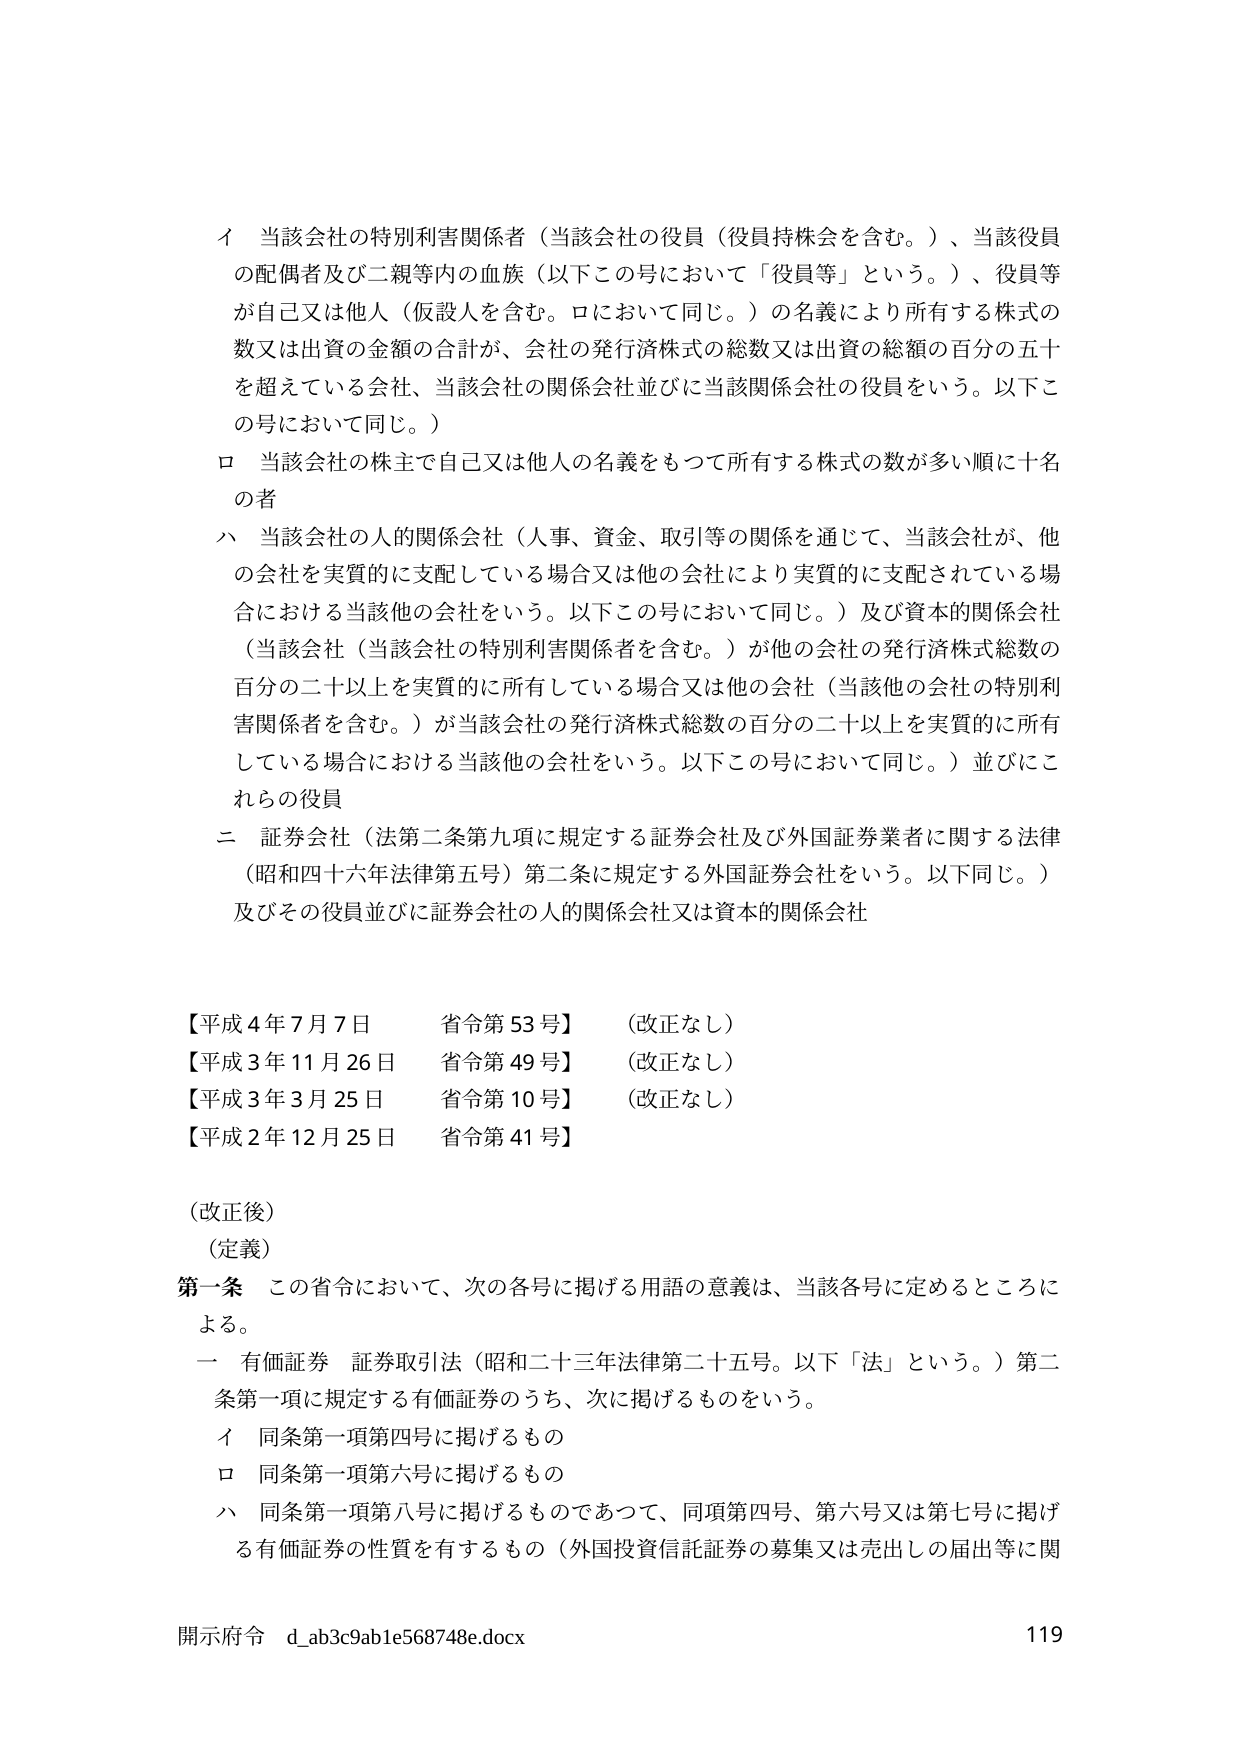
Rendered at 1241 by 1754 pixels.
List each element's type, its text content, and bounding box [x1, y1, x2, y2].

text 【平成3年11月26日 省令第49号】 （改正なし） [177, 1042, 1063, 1079]
text （改正後） [177, 1192, 1063, 1229]
text 第一条 この省令において、次の各号に掲げる用語の意義は、当該各号に定めるところによる。 [177, 1267, 1063, 1342]
text ロ 当該会社の株主で自己又は他人の名義をもつて所有する株式の数が多い順に十名の者 [215, 442, 1063, 517]
text イ 同条第一項第四号に掲げるもの [215, 1417, 1063, 1454]
text ハ 当該会社の人的関係会社（人事、資金、取引等の関係を通じて、当該会社が、他の会社を実質的に支配している場合又は他の会社により実質的に支配されている場合における当該他の会社をいう。以下この号において同じ。）及び資本的関係会社（当該会社（当該会社の特別利害関係者を含む。）が他の会社の発行済株式総数の百分の二十以上を実質的に所有している場合又は他の会社（当該他の会社の特別利害関係者を含む。）が当該会社の発行済株式総数の百分の二十以上を実質的に所有している場合における当該他の会社をいう。以下この号において同じ。）並びにこれらの役員 [215, 517, 1063, 817]
text 一 有価証券 証券取引法（昭和二十三年法律第二十五号。以下「法」という。）第二条第一項に規定する有価証券のうち、次に掲げるものをいう。 [196, 1342, 1063, 1417]
text ロ 同条第一項第六号に掲げるもの [215, 1454, 1063, 1492]
text ニ 証券会社（法第二条第九項に規定する証券会社及び外国証券業者に関する法律（昭和四十六年法律第五号）第二条に規定する外国証券会社をいう。以下同じ。）及びその役員並びに証券会社の人的関係会社又は資本的関係会社 [215, 817, 1063, 929]
text 【平成3年3月25日 省令第10号】 （改正なし） [177, 1079, 1063, 1117]
text （定義） [196, 1229, 1063, 1267]
text 【平成4年7月7日 省令第53号】 （改正なし） [177, 1004, 1063, 1042]
text 【平成2年12月25日 省令第41号】 [177, 1117, 1063, 1154]
text イ 当該会社の特別利害関係者（当該会社の役員（役員持株会を含む。）、当該役員の配偶者及び二親等内の血族（以下この号において「役員等」という。）、役員等が自己又は他人（仮設人を含む。ロにおいて同じ。）の名義により所有する株式の数又は出資の金額の合計が、会社の発行済株式の総数又は出資の総額の百分の五十を超えている会社、当該会社の関係会社並びに当該関係会社の役員をいう。以下この号において同じ。） [215, 217, 1063, 442]
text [215, 1492, 1063, 1567]
